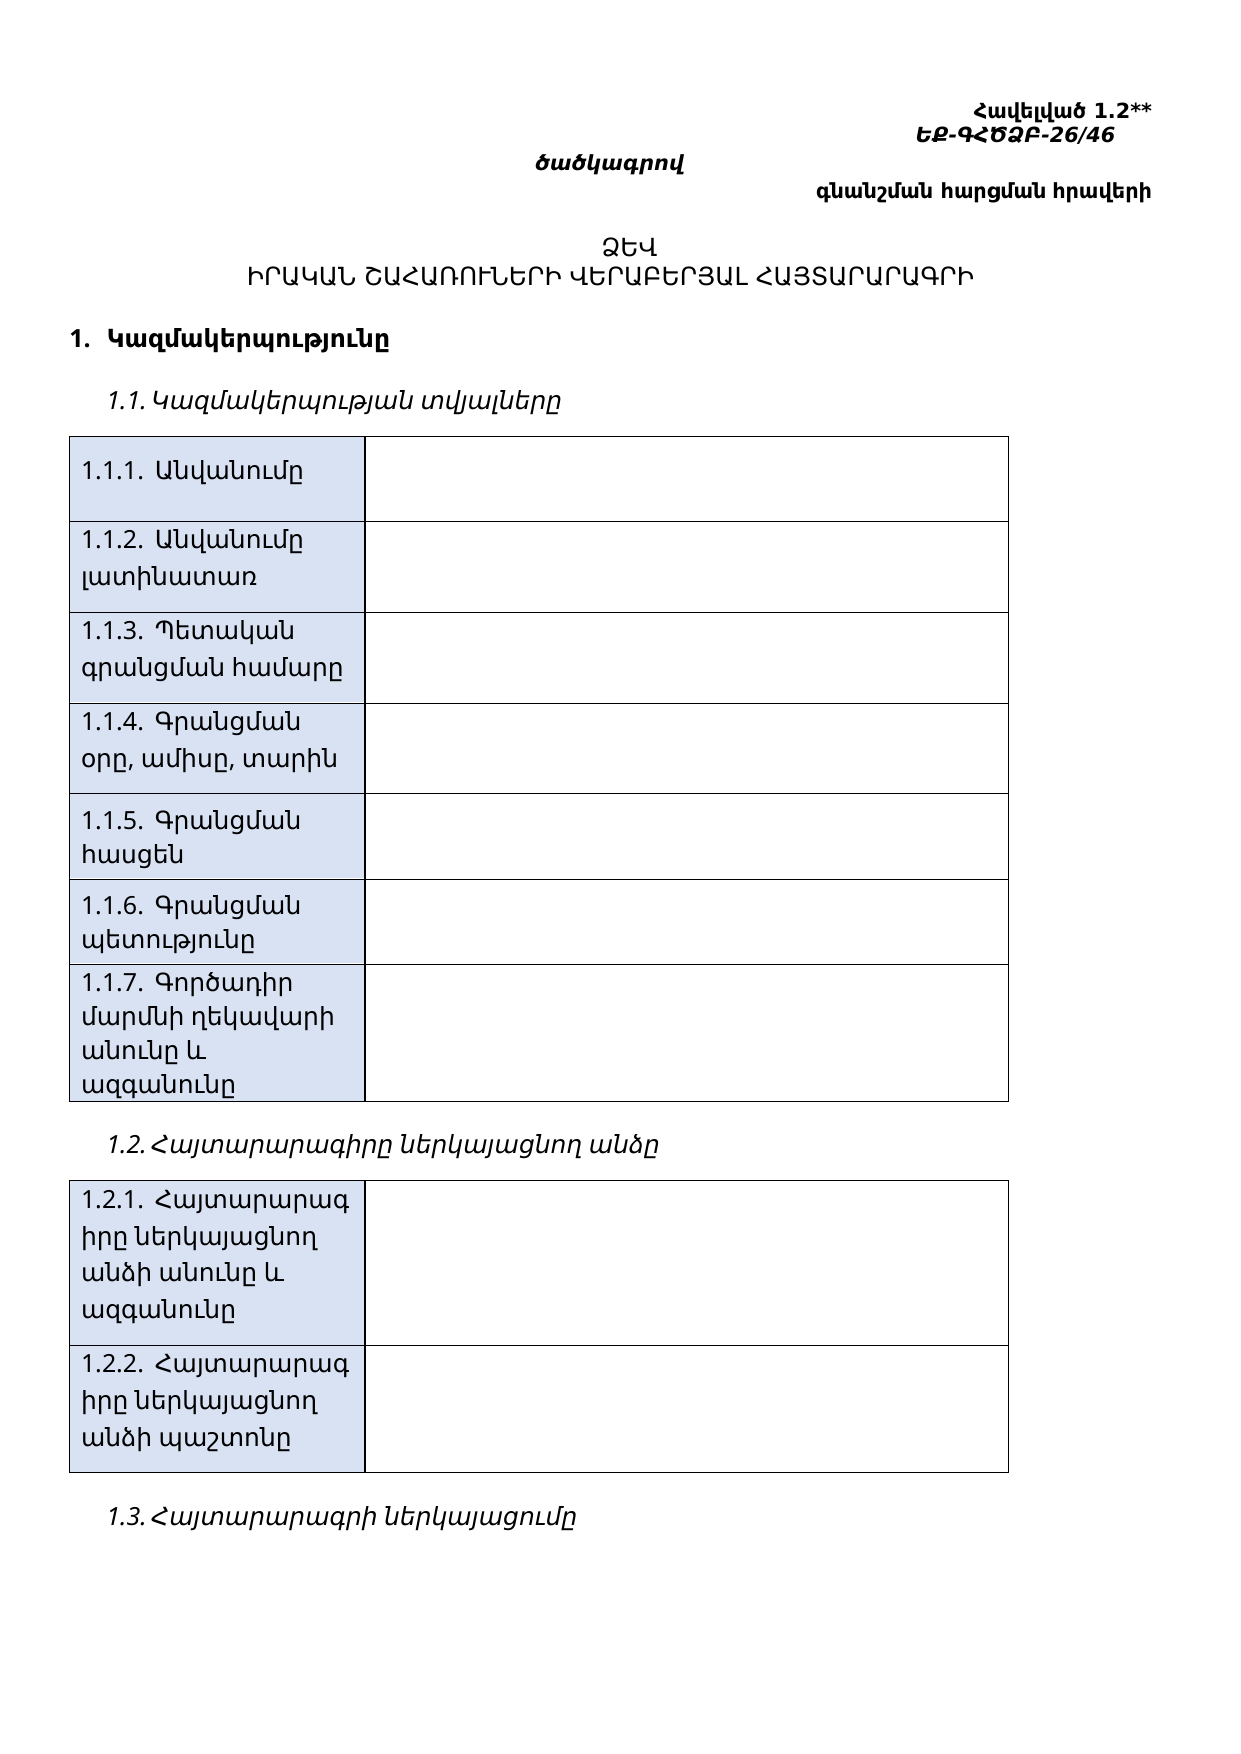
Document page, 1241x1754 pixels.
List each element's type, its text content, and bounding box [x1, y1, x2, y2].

table_cell Գրանցման պետությունը [70, 880, 364, 963]
text ԵՔ-ԳՀԾՁԲ-26/46 ծածկագրով [69, 123, 1152, 176]
table_cell Հայտարարագիրը ներկայացնող անձի պաշտոնը [70, 1346, 364, 1472]
table_cell [366, 1346, 1008, 1472]
table_cell [366, 880, 1008, 963]
table_cell Պետական գրանցման համարը [70, 613, 364, 702]
table_cell Գրանցման հասցեն [70, 794, 364, 878]
table_cell Անվանումը լատինատառ [70, 522, 364, 612]
table_header Անվանումը [70, 437, 364, 521]
list Հայտարարագրի ներկայացումը [106, 1498, 1152, 1532]
table_cell Գործադիր մարմնի ղեկավարի անունը և ազգանունը [70, 965, 364, 1101]
table_cell [366, 704, 1008, 793]
table_cell Գրանցման օրը, ամիսը, տարին [70, 704, 364, 793]
text ՁԵՎ [69, 233, 1152, 262]
text գնանշման հարցման հրավերի [69, 176, 1152, 204]
list Կազմակերպության տվյալները [106, 382, 1152, 416]
list Հայտարարագիրը ներկայացնող անձը [106, 1127, 1152, 1161]
text ԻՐԱԿԱՆ ՇԱՀԱՌՈՒՆԵՐԻ ՎԵՐԱԲԵՐՅԱԼ ՀԱՅՏԱՐԱՐԱԳՐԻ [69, 262, 1152, 291]
table_cell [366, 794, 1008, 878]
table_cell [366, 522, 1008, 612]
table_header [366, 1181, 1008, 1345]
list Կազմակերպությունը [69, 321, 1152, 354]
table_cell [366, 965, 1008, 1101]
table_cell [366, 613, 1008, 702]
table_header [366, 437, 1008, 521]
text Հավելված 1.2** [69, 99, 1152, 123]
table_header Հայտարարագիրը ներկայացնող անձի անունը և ազգանունը [70, 1181, 364, 1345]
